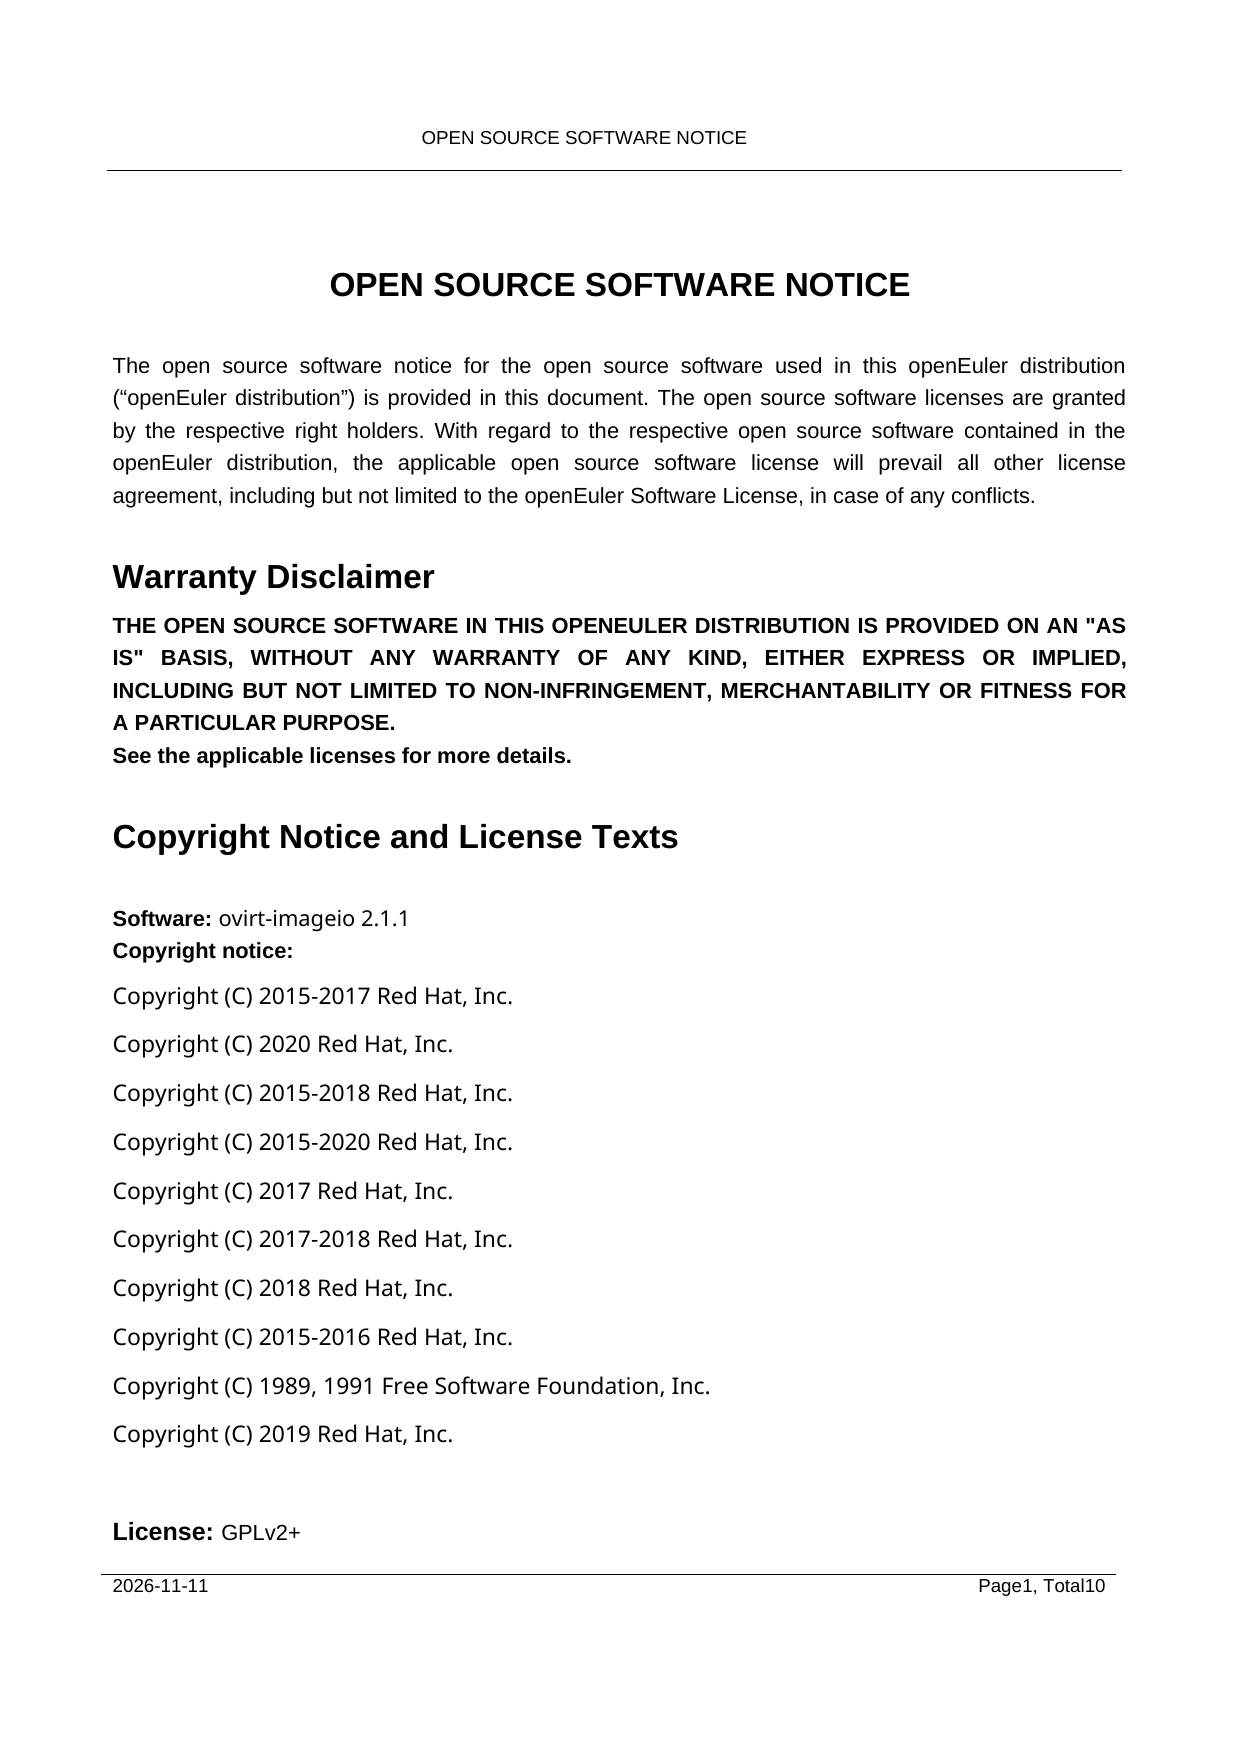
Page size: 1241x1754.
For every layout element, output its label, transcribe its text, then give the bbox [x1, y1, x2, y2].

text License: GPLv2+ [112, 1515, 1128, 1548]
text Software: ovirt-imageio 2.1.1 [112, 901, 1128, 934]
text Copyright notice: [112, 934, 1128, 966]
text Copyright (C) 2015-2017 Red Hat, Inc. Copyright (C) 2020 Red Hat, Inc. Copyright (C) 2015-2018 Red Hat, Inc. Copyright (C) 2015-2020 Red Hat, Inc. Copyright (C) 2017 Red Hat, Inc. Copyright (C) 2017-2018 Red Hat, Inc. Copyright (C) 2018 Red Hat, Inc. Copyright (C) 2015-2016 Red Hat, Inc. Copyright (C) 1989, 1991 Free Software Foundation, Inc. Copyright (C) 2019 Red Hat, Inc. [112, 979, 1128, 1499]
text The open source software notice for the open source software used in this openEuler distribution (“openEuler distribution”) is provided in this document. The open source software licenses are granted by the respective right holders. With regard to the respective open source software contained in the openEuler distribution, the applicable open source software license will prevail all other license agreement, including but not limited to the openEuler Software License, in case of any conflicts. [112, 349, 1128, 511]
text THE OPEN SOURCE SOFTWARE IN THIS OPENEULER DISTRIBUTION IS PROVIDED ON AN "AS IS" BASIS, WITHOUT ANY WARRANTY OF ANY KIND, EITHER EXPRESS OR IMPLIED, INCLUDING BUT NOT LIMITED TO NON-INFRINGEMENT, MERCHANTABILITY OR FITNESS FOR A PARTICULAR PURPOSE. See the applicable licenses for more details. [112, 609, 1128, 771]
text OPEN SOURCE SOFTWARE NOTICE [112, 251, 1128, 316]
text Warranty Disclaimer [112, 544, 1128, 609]
text Copyright Notice and License Texts [112, 804, 1128, 869]
